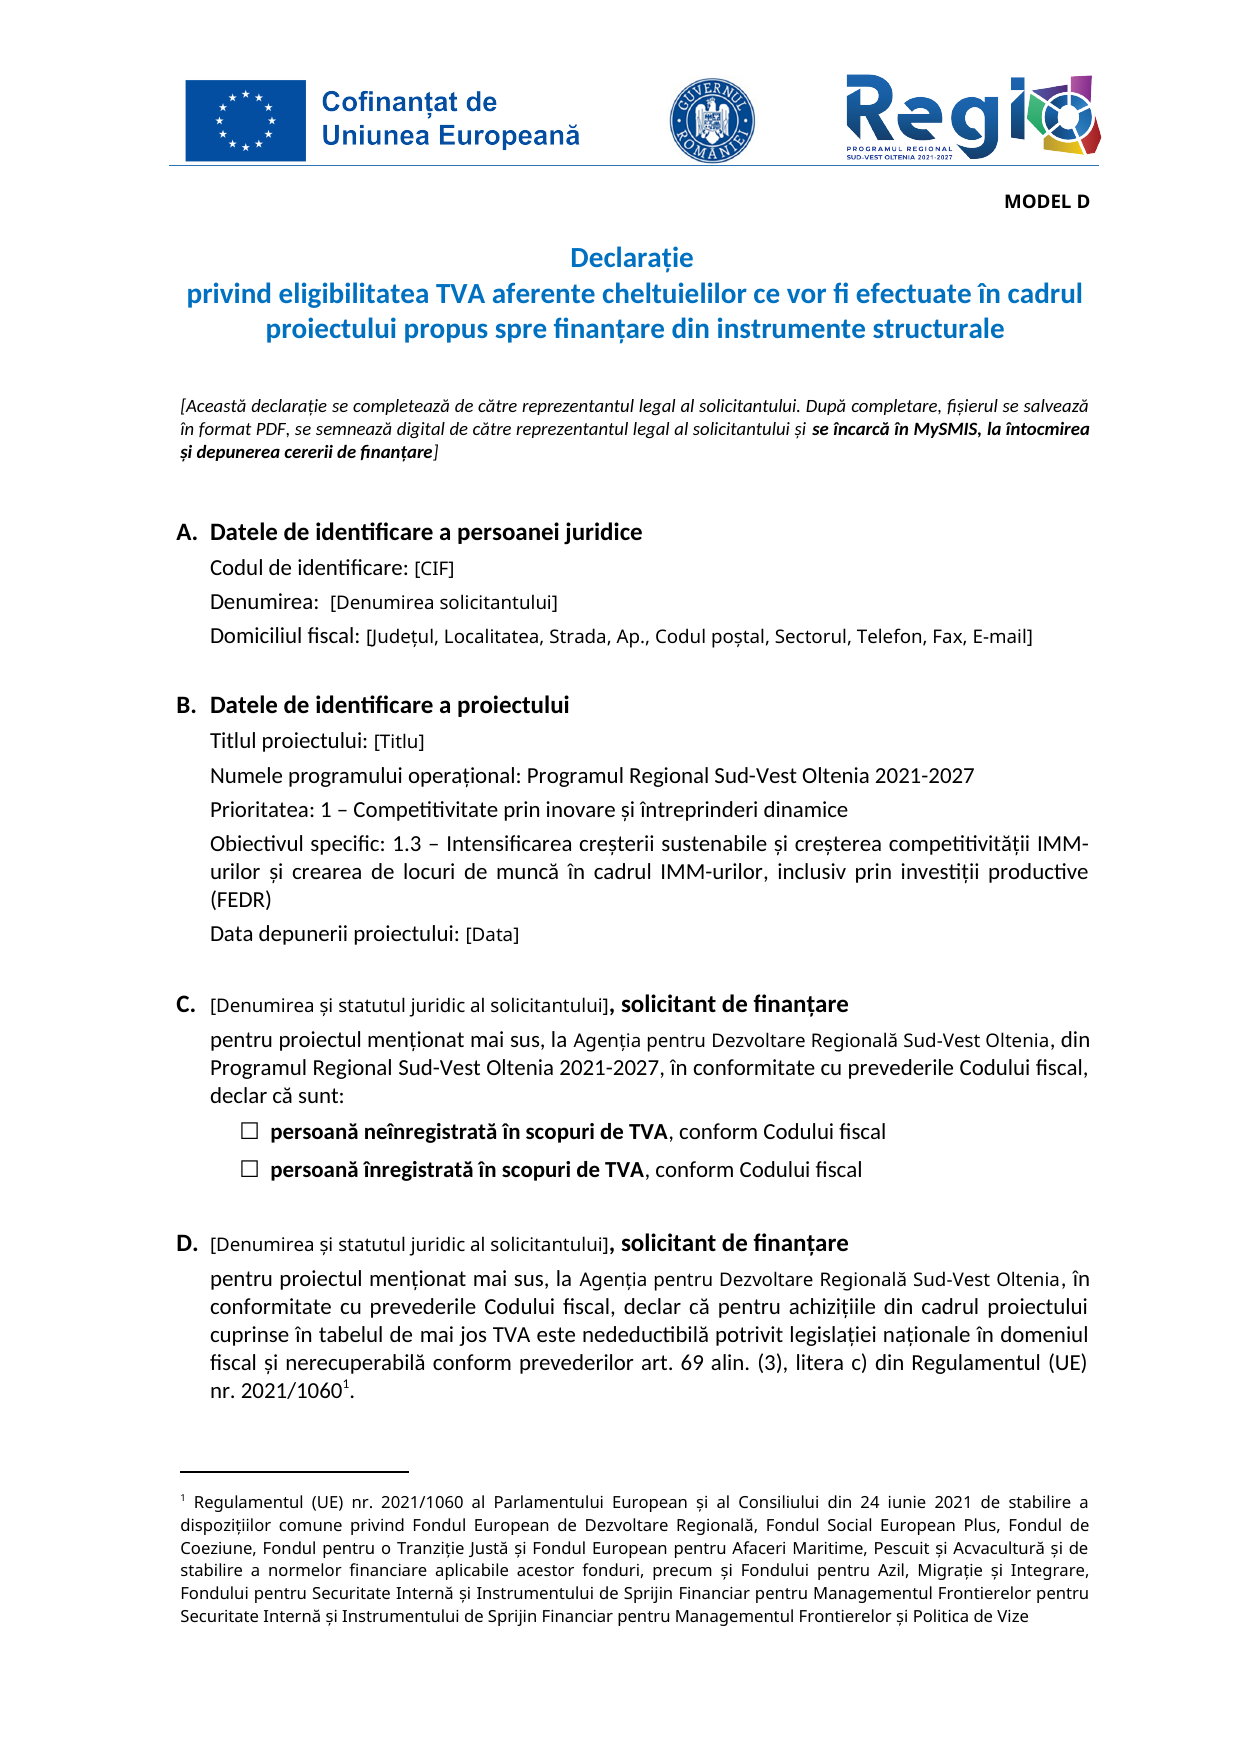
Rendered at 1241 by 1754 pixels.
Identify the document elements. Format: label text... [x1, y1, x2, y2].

text Titlul proiectului: [210, 726, 1090, 754]
subtitle Declarație privind eligibilitatea TVA aferente cheltuielilor ce vor fi efectuate în cadrul proiectului propus spre finanțare din instrumente structurale [180, 239, 1090, 346]
text pentru proiectul menționat mai sus, la , din Programul Regional Sud-Vest Oltenia 2021-2027, în conformitate cu prevederile Codului fiscal, declar că sunt: [210, 1025, 1090, 1109]
text Denumirea: [210, 587, 1090, 615]
text persoană înregistrată în scopuri de TVA, conform Codului fiscal [239, 1153, 1090, 1184]
text persoană neînregistrată în scopuri de TVA, conform Codului fiscal [239, 1115, 1090, 1146]
text pentru proiectul menționat mai sus, la , în conformitate cu prevederile Codului fiscal, declar că pentru achizițiile din cadrul proiectului cuprinse în tabelul de mai jos TVA este nedeductibilă potrivit legislației naționale în domeniul fiscal și nerecuperabilă conform prevederilor art. 69 alin. (3), litera c) din Regulamentul (UE) nr. 2021/1060. [210, 1264, 1090, 1404]
picture [180, 75, 582, 165]
text Data depunerii proiectului: [210, 919, 1090, 948]
text Numele programului operațional: Programul Regional Sud-Vest Oltenia 2021-2027 [210, 761, 1090, 789]
text Domiciliul fiscal: [210, 621, 1090, 649]
picture [666, 76, 760, 165]
list , solicitant de finanțare [176, 1227, 1090, 1257]
list Datele de identificare a persoanei juridice [176, 516, 1090, 546]
text Obiectivul specific: 1.3 – Intensificarea creșterii sustenabile și creșterea competitivității IMM-urilor și crearea de locuri de muncă în cadrul IMM-urilor, inclusiv prin investiții productive (FEDR) [210, 829, 1090, 913]
text Codul de identificare: [210, 553, 1090, 581]
list Datele de identificare a proiectului [176, 690, 1090, 720]
text [Această declarație se completează de către reprezentantul legal al solicitantului. După completare, fișierul se salvează în format PDF, se semnează digital de către reprezentantul legal al solicitantului și se încarcă în MySMIS, la întocmirea și depunerea cererii de finanțare] [180, 394, 1090, 463]
list , solicitant de finanțare [176, 988, 1090, 1019]
text Prioritatea: 1 – Competitivitate prin inovare și întreprinderi dinamice [210, 795, 1090, 823]
picture [844, 73, 1103, 163]
